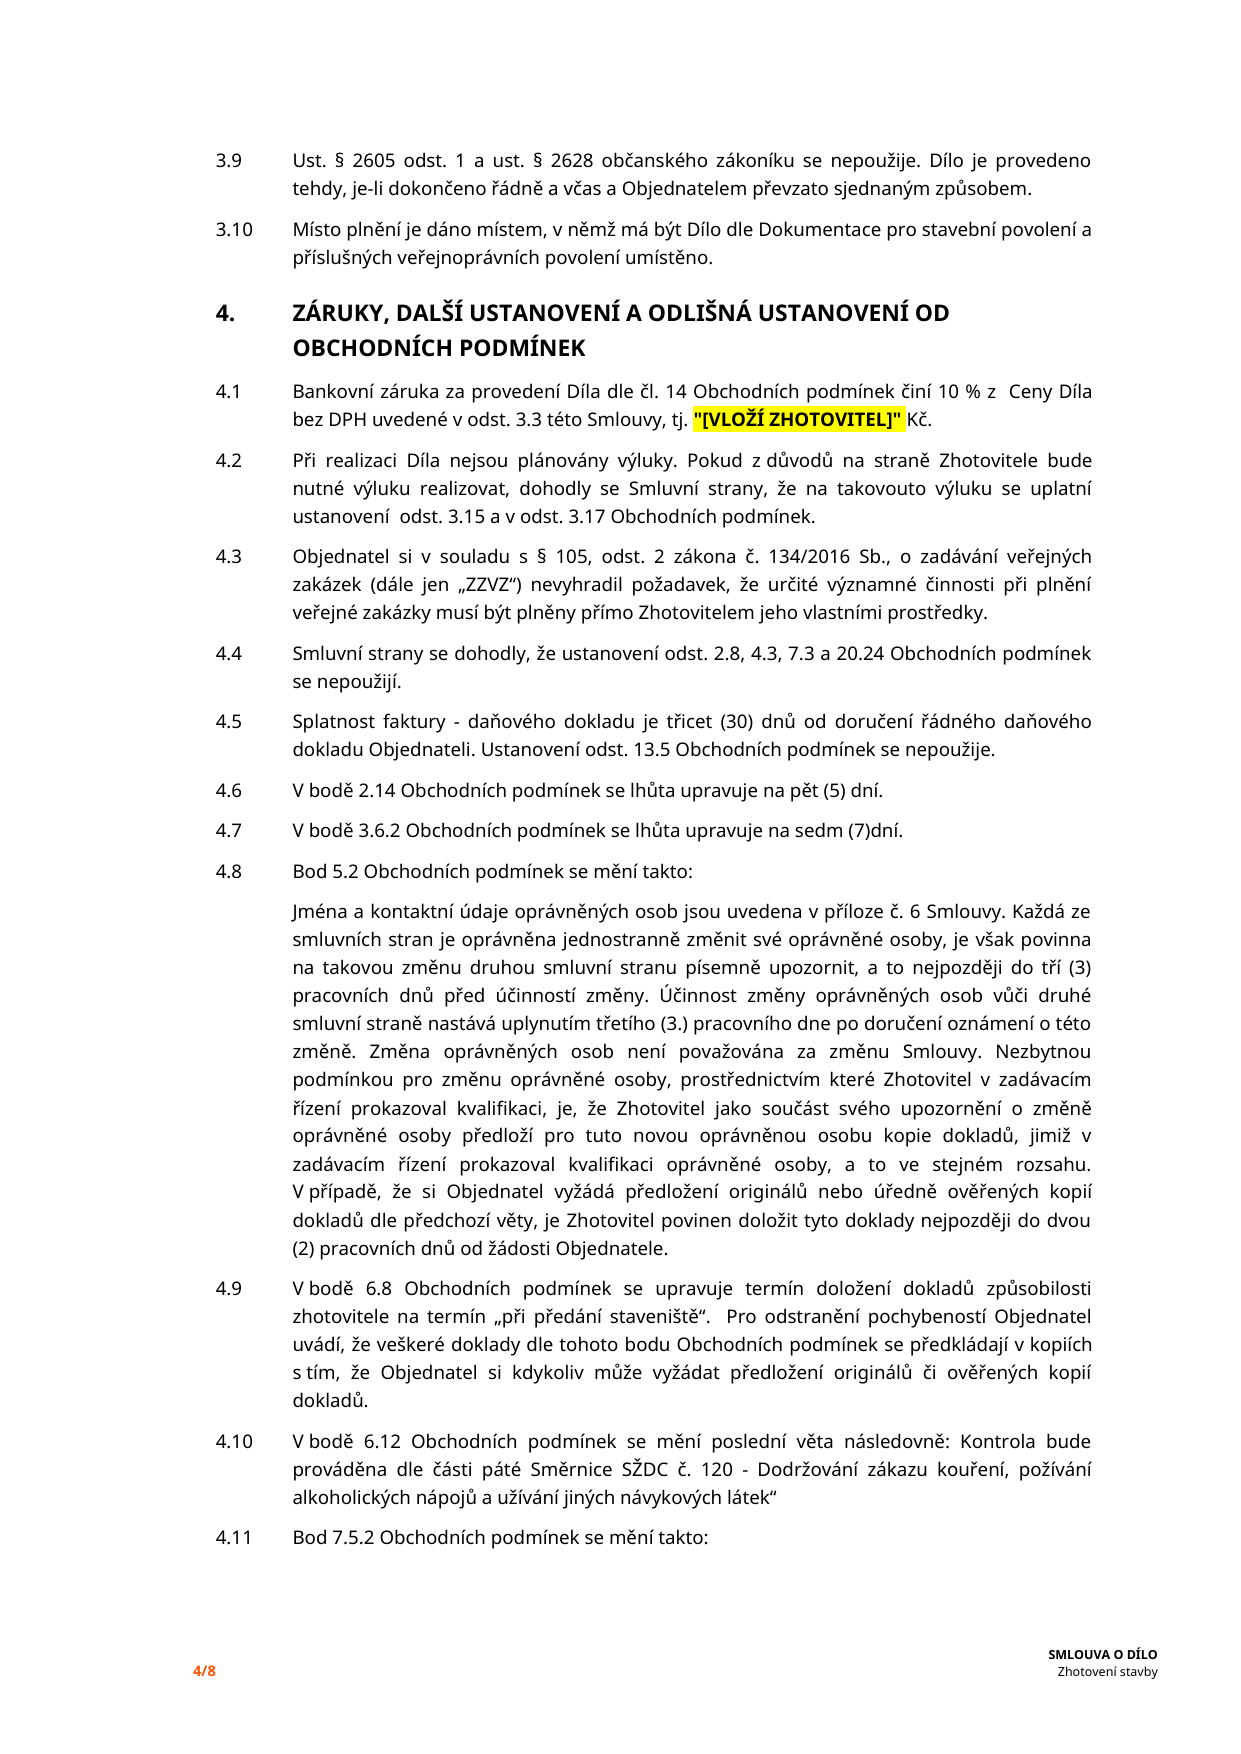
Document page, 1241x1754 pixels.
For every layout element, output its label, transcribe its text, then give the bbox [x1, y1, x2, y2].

text Splatnost faktury - daňového dokladu je třicet (30) dnů od doručení řádného daňového dokladu Objednateli. Ustanovení odst. 13.5 Obchodních podmínek se nepoužije. [216, 708, 1093, 762]
text Jména a kontaktní údaje oprávněných osob jsou uvedena v příloze č. 6 Smlouvy. Každá ze smluvních stran je oprávněna jednostranně změnit své oprávněné osoby, je však povinna na takovou změnu druhou smluvní stranu písemně upozornit, a to nejpozději do tří (3) pracovních dnů před účinností změny. Účinnost změny oprávněných osob vůči druhé smluvní straně nastává uplynutím třetího (3.) pracovního dne po doručení oznámení o této změně. Změna oprávněných osob není považována za změnu Smlouvy. Nezbytnou podmínkou pro změnu oprávněné osoby, prostřednictvím které Zhotovitel v zadávacím řízení prokazoval kvalifikaci, je, že Zhotovitel jako součást svého upozornění o změně oprávněné osoby předloží pro tuto novou oprávněnou osobu kopie dokladů, jimiž v zadávacím řízení prokazoval kvalifikaci oprávněné osoby, a to ve stejném rozsahu. V případě, že si Objednatel vyžádá předložení originálů nebo úředně ověřených kopií dokladů dle předchozí věty, je Zhotovitel povinen doložit tyto doklady nejpozději do dvou (2) pracovních dnů od žádosti Objednatele. [292, 899, 1093, 1260]
text Bankovní záruka za provedení Díla dle čl. 14 Obchodních podmínek činí 10 % z Ceny Díla bez DPH uvedené v odst. 3.3 této Smlouvy, tj. Kč. [216, 378, 1093, 432]
text V bodě 6.8 Obchodních podmínek se upravuje termín doložení dokladů způsobilosti zhotovitele na termín „při předání staveniště“. Pro odstranění pochybeností Objednatel uvádí, že veškeré doklady dle tohoto bodu Obchodních podmínek se předkládají v kopiích s tím, že Objednatel si kdykoliv může vyžádat předložení originálů či ověřených kopií dokladů. [216, 1275, 1093, 1413]
text V bodě 6.12 Obchodních podmínek se mění poslední věta následovně: Kontrola bude prováděna dle části páté Směrnice SŽDC č. 120 - Dodržování zákazu kouření, požívání alkoholických nápojů a užívání jiných návykových látek“ [216, 1428, 1093, 1509]
text Bod 7.5.2 Obchodních podmínek se mění takto: [216, 1524, 1093, 1550]
text Objednatel si v souladu s § 105, odst. 2 zákona č. 134/2016 Sb., o zadávání veřejných zakázek (dále jen „ZZVZ“) nevyhradil požadavek, že určité významné činnosti při plnění veřejné zakázky musí být plněny přímo Zhotovitelem jeho vlastními prostředky. [216, 543, 1093, 625]
text Ust. § 2605 odst. 1 a ust. § 2628 občanského zákoníku se nepoužije. Dílo je provedeno tehdy, je-li dokončeno řádně a včas a Objednatelem převzato sjednaným způsobem. [216, 147, 1093, 201]
text V bodě 3.6.2 Obchodních podmínek se lhůta upravuje na sedm (7)dní. [216, 818, 1093, 843]
text Bod 5.2 Obchodních podmínek se mění takto: [216, 858, 1093, 884]
text Místo plnění je dáno místem, v němž má být Dílo dle Dokumentace pro stavební povolení a příslušných veřejnoprávních povolení umístěno. [216, 216, 1093, 269]
text Smluvní strany se dohodly, že ustanovení odst. 2.8, 4.3, 7.3 a 20.24 Obchodních podmínek se nepoužijí. [216, 640, 1093, 693]
text V bodě 2.14 Obchodních podmínek se lhůta upravuje na pět (5) dní. [216, 777, 1093, 803]
text Při realizaci Díla nejsou plánovány výluky. Pokud z důvodů na straně Zhotovitele bude nutné výluku realizovat, dohodly se Smluvní strany, že na takovouto výluku se uplatní ustanovení odst. 3.15 a v odst. 3.17 Obchodních podmínek. [216, 447, 1093, 528]
text ZÁRUKY, DALŠÍ USTANOVENÍ A ODLIŠNÁ USTANOVENÍ OD OBCHODNÍCH PODMÍNEK [216, 297, 1093, 363]
